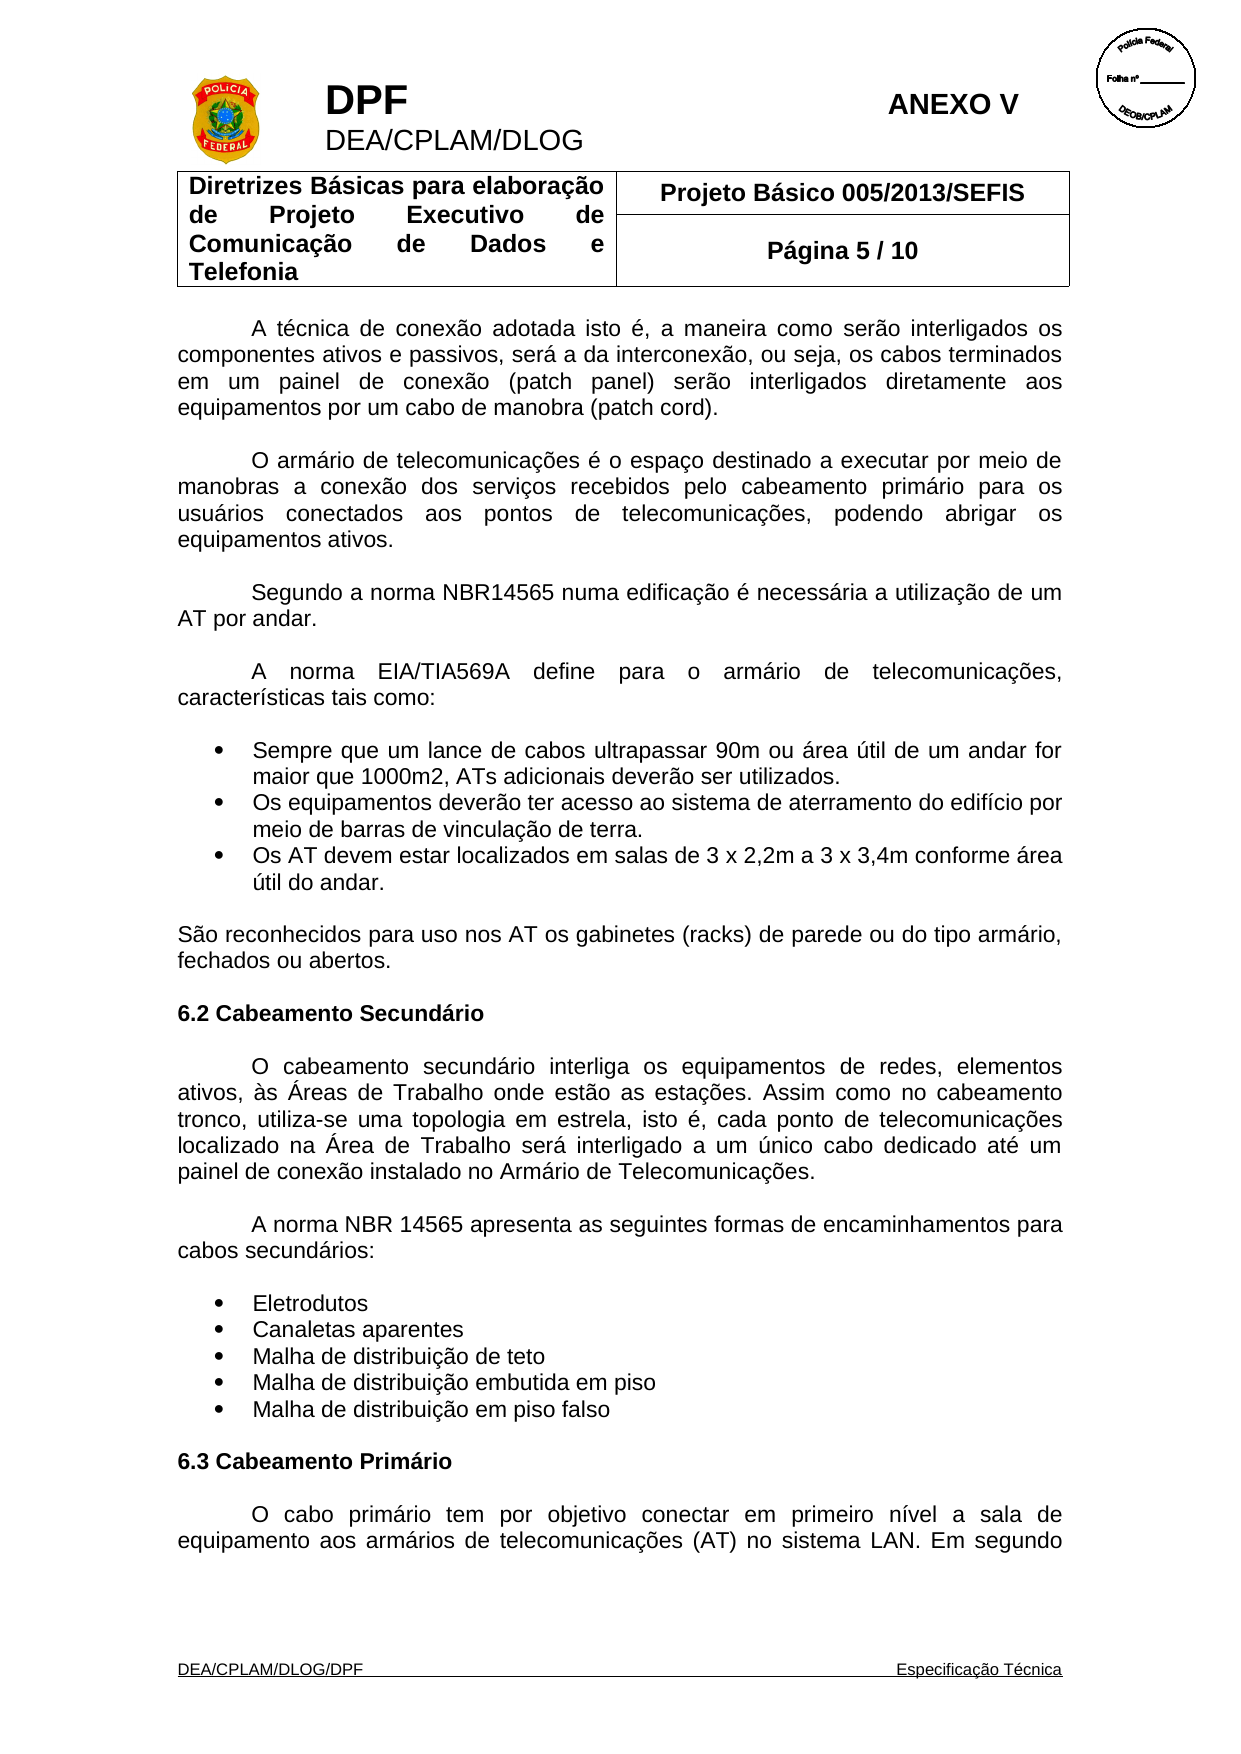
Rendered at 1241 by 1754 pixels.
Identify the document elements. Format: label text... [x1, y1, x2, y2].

text A norma NBR 14565 apresenta as seguintes formas de encaminhamentos para cabos secundários: [177, 1211, 1063, 1264]
picture [1077, 18, 1218, 157]
list Eletrodutos [215, 1290, 1063, 1316]
text O armário de telecomunicações é o espaço destinado a executar por meio de manobras a conexão dos serviços recebidos pelo cabeamento primário para os usuários conectados aos pontos de telecomunicações, podendo abrigar os equipamentos ativos. [177, 447, 1063, 552]
list Canaletas aparentes [215, 1316, 1063, 1343]
text 6.3 Cabeamento Primário [177, 1448, 1063, 1474]
text São reconhecidos para uso nos AT os gabinetes (racks) de parede ou do tipo armário, fechados ou abertos. [177, 921, 1063, 974]
list Malha de distribuição embutida em piso [215, 1369, 1063, 1396]
text O cabeamento secundário interliga os equipamentos de redes, elementos ativos, às Áreas de Trabalho onde estão as estações. Assim como no cabeamento tronco, utiliza-se uma topologia em estrela, isto é, cada ponto de telecomunicações localizado na Área de Trabalho será interligado a um único cabo dedicado até um painel de conexão instalado no Armário de Telecomunicações. [177, 1053, 1063, 1185]
list Sempre que um lance de cabos ultrapassar 90m ou área útil de um andar for maior que 1000m2, ATs adicionais deverão ser utilizados. [215, 737, 1063, 789]
list Malha de distribuição em piso falso [215, 1396, 1063, 1422]
list Malha de distribuição de teto [215, 1343, 1063, 1369]
list Os AT devem estar localizados em salas de 3 x 2,2m a 3 x 3,4m conforme área útil do andar. [215, 842, 1063, 895]
text A norma EIA/TIA569A define para o armário de telecomunicações, características tais como: [177, 658, 1063, 710]
list Os equipamentos deverão ter acesso ao sistema de aterramento do edifício por meio de barras de vinculação de terra. [215, 789, 1063, 842]
text 6.2 Cabeamento Secundário [177, 1000, 1063, 1027]
text A técnica de conexão adotada isto é, a maneira como serão interligados os componentes ativos e passivos, será a da interconexão, ou seja, os cabos terminados em um painel de conexão (patch panel) serão interligados diretamente aos equipamentos por um cabo de manobra (patch cord). [177, 315, 1063, 420]
text Segundo a norma NBR14565 numa edificação é necessária a utilização de um AT por andar. [177, 578, 1063, 631]
